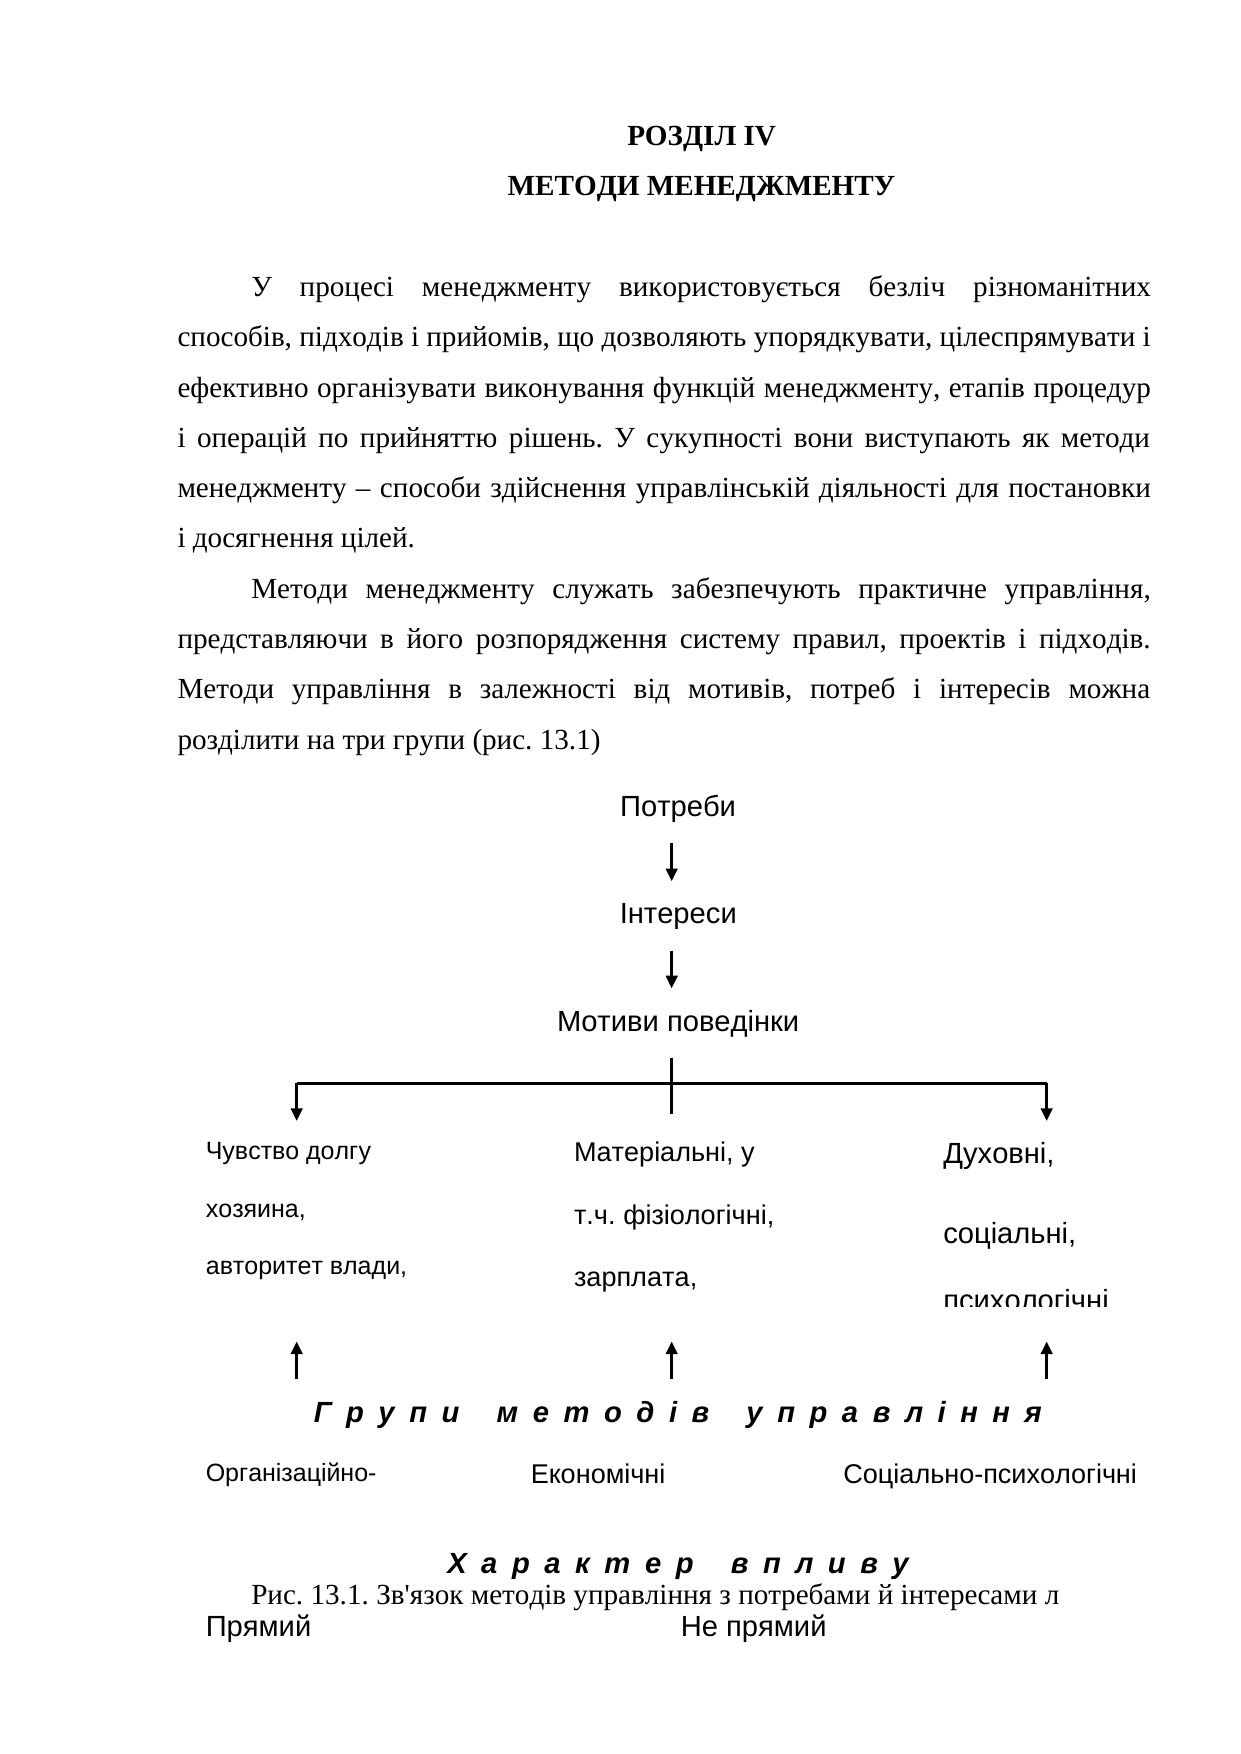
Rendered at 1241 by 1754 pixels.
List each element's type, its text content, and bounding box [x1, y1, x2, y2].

text Методи менеджменту служать забезпечують практичне управління, представляючи в його розпорядження систему правил, проектів і підходів. Методи управління в залежності від мотивів, потреб і інтересів можна розділити на три групи (рис. 13.1) [177, 571, 1152, 755]
text РОЗДІЛ IV [177, 118, 1152, 152]
text У процесі менеджменту використовується безліч різноманітних способів, підходів і прийомів, що дозволяють упорядкувати, цілеспрямувати і ефективно організувати виконування функцій менеджменту, етапів процедур і операцій по прийняттю рішень. У сукупності вони виступають як методи менеджменту – способи здійснення управлінській діяльності для постановки і досягнення цілей. [177, 269, 1152, 554]
text Рис. 13.1. Зв'язок методів управління з потребами й інтересами л [177, 1577, 1152, 1611]
text МЕТОДИ МЕНЕДЖМЕНТУ [177, 168, 1152, 202]
